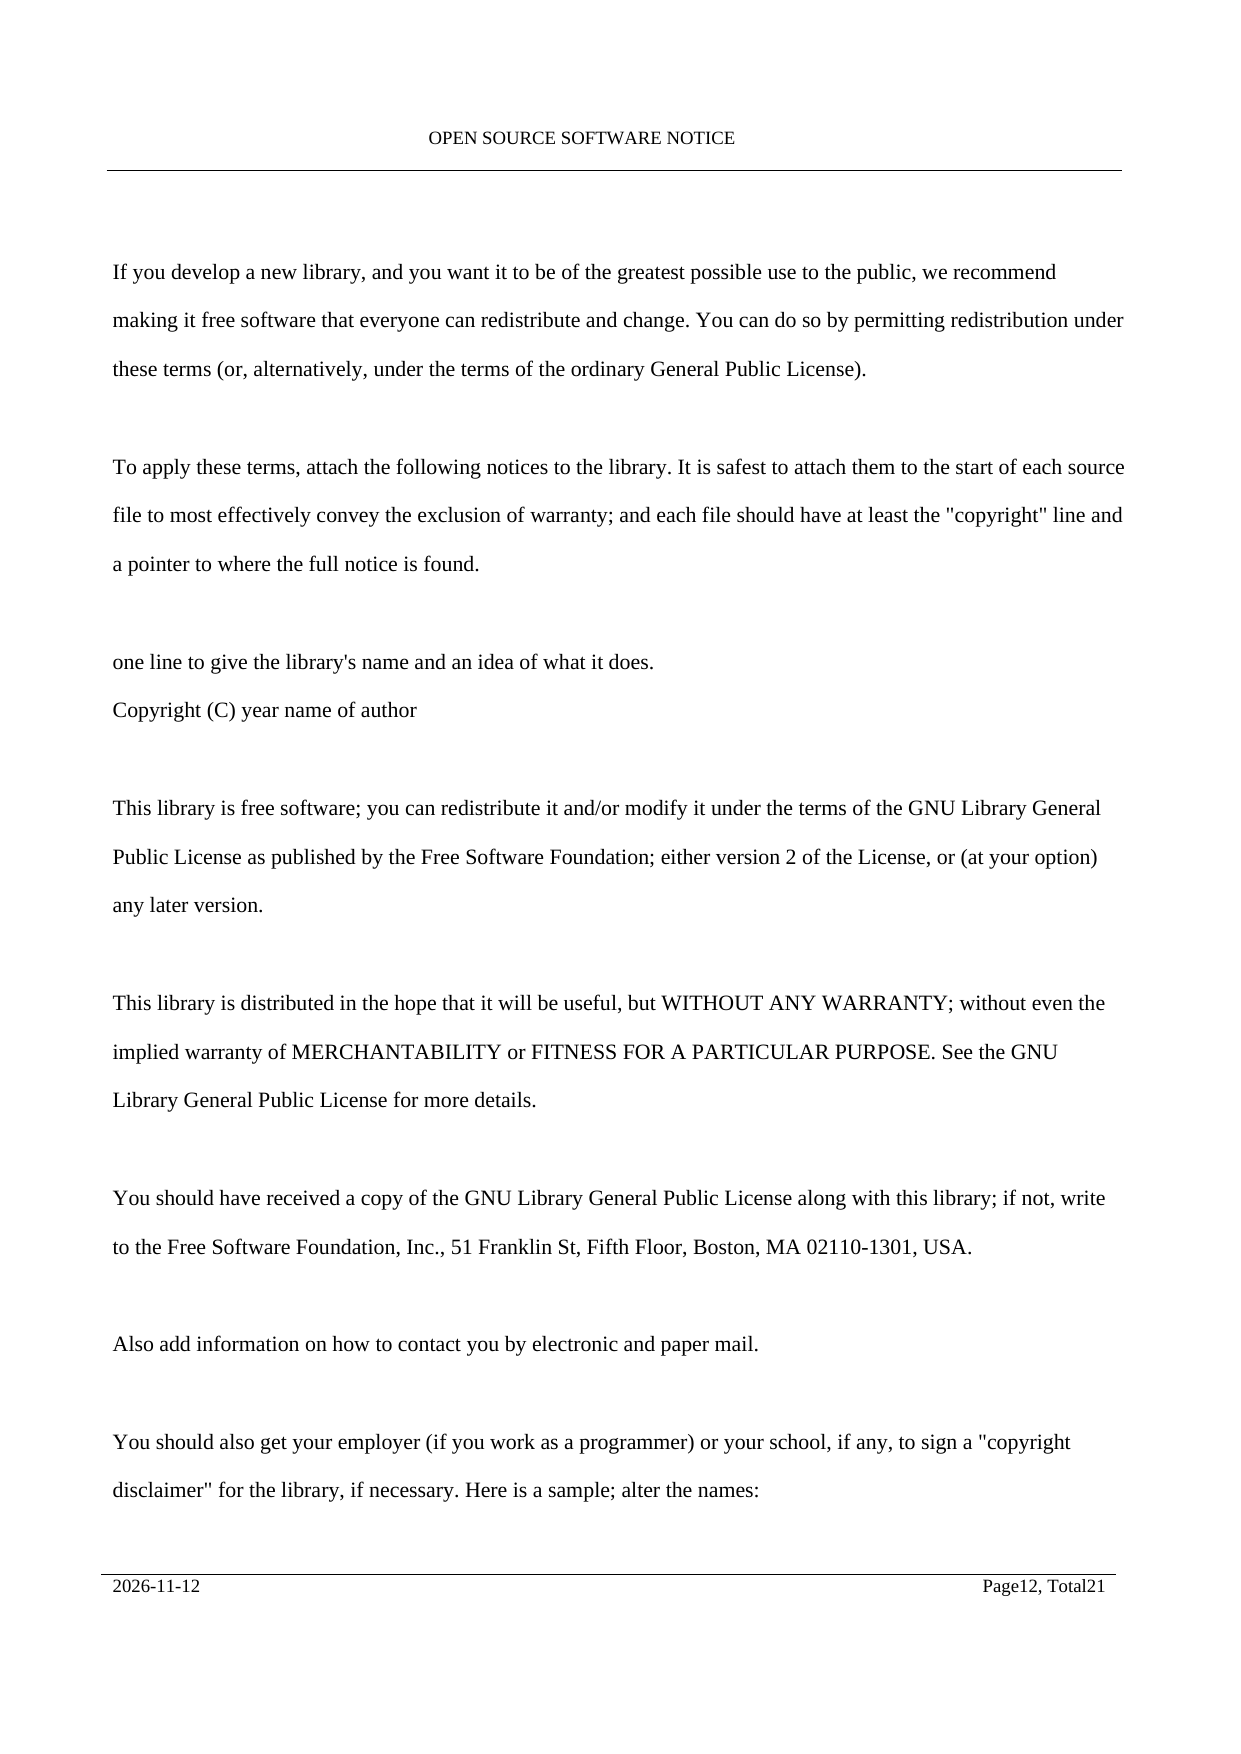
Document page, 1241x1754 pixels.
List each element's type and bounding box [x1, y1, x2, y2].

text [112, 206, 1128, 1506]
